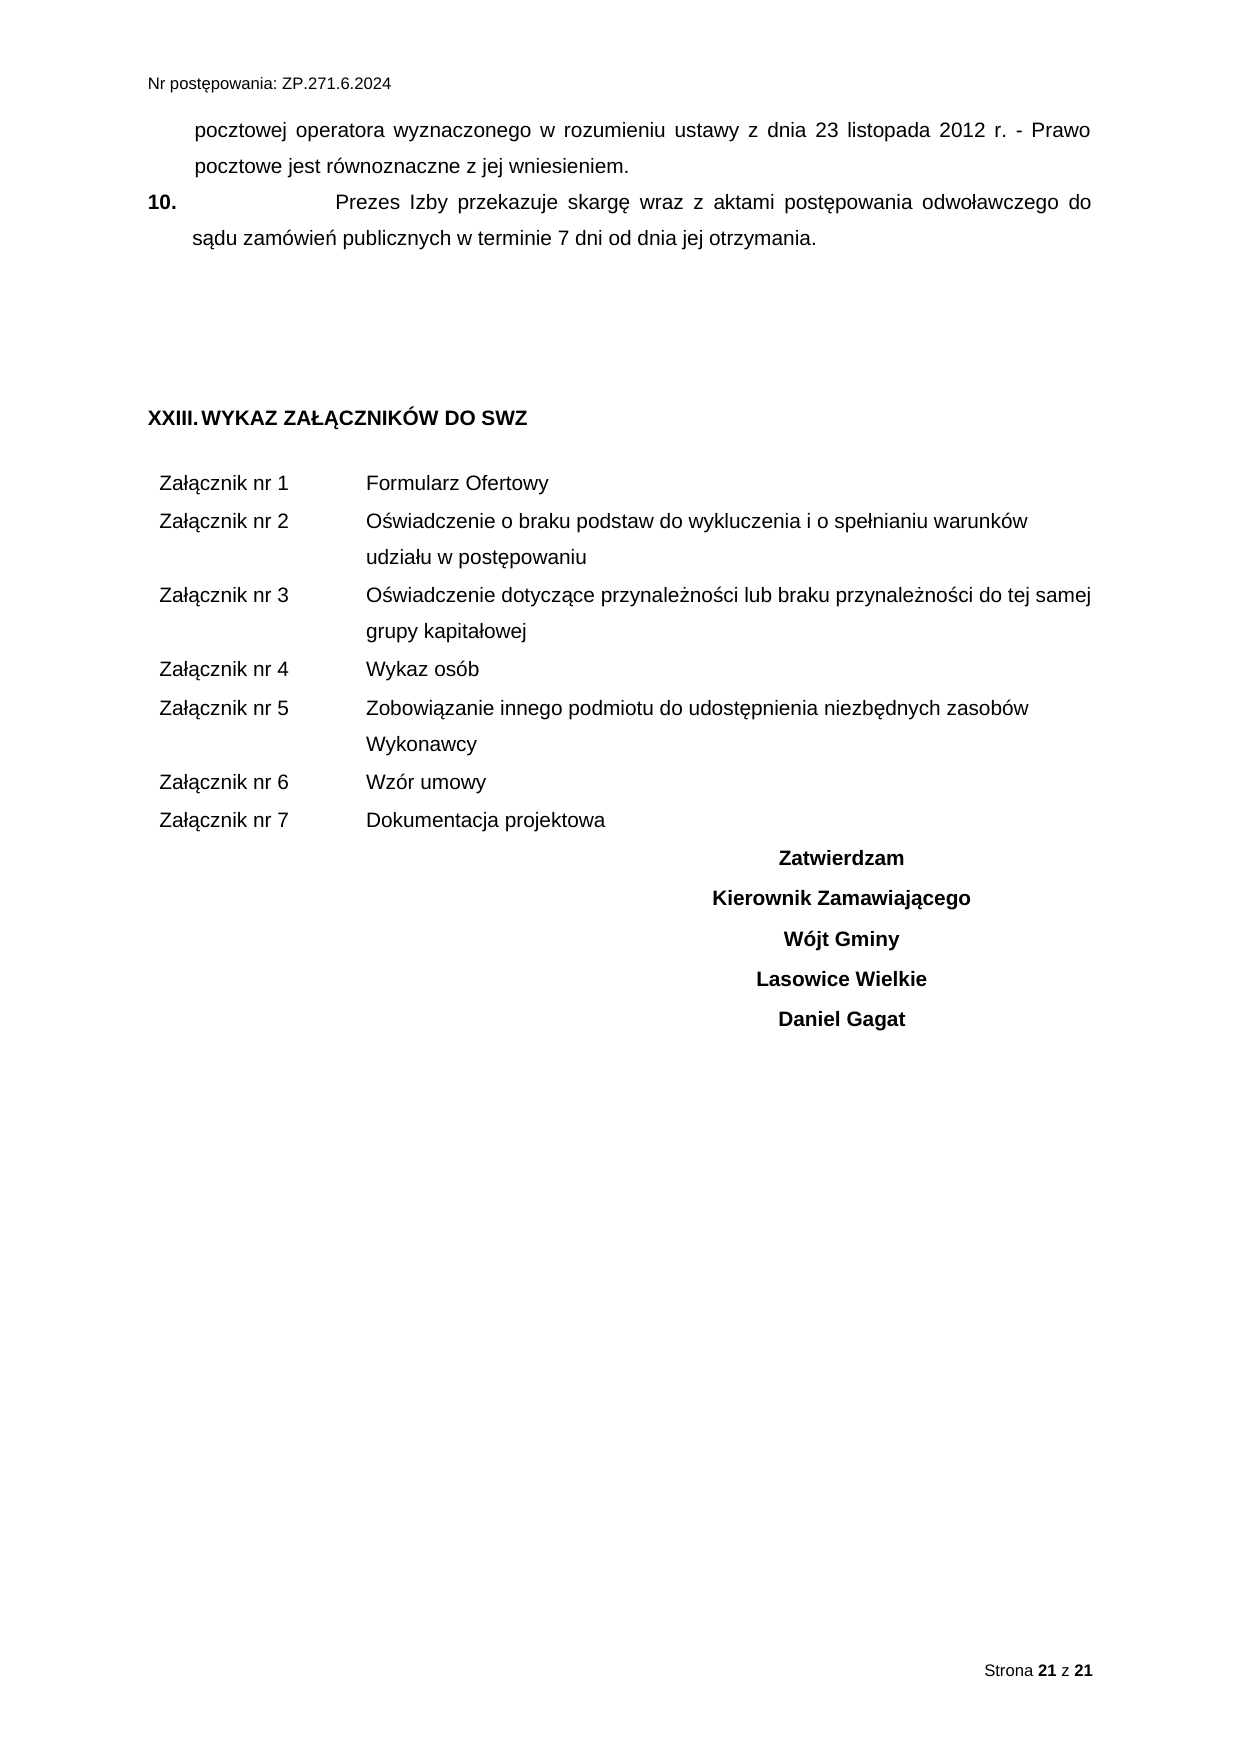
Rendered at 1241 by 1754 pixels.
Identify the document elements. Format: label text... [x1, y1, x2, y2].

table_cell Oświadczenie o braku podstaw do wykluczenia i o spełnianiu warunków udziału w postępowaniu [355, 509, 1104, 583]
table_header Formularz Ofertowy [355, 446, 1104, 509]
text Lasowice Wielkie [222, 966, 1092, 990]
list Prezes Izby przekazuje skargę wraz z aktami postępowania odwoławczego do sądu zamówień publicznych w terminie 7 dni od dnia jej otrzymania. [148, 190, 1092, 250]
table_cell Dokumentacja projektowa [355, 808, 1104, 846]
table_cell Załącznik nr 2 [148, 509, 354, 583]
table_cell Załącznik nr 3 [148, 583, 354, 657]
list WYKAZ ZAŁĄCZNIKÓW DO SWZ [148, 406, 1090, 429]
table_cell Załącznik nr 7 [148, 808, 354, 846]
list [148, 118, 1092, 178]
table_cell Załącznik nr 5 [148, 696, 354, 770]
table_cell Załącznik nr 4 [148, 657, 354, 696]
text Kierownik Zamawiającego [222, 886, 1092, 910]
table_header Załącznik nr 1 [148, 446, 354, 509]
table_cell Oświadczenie dotyczące przynależności lub braku przynależności do tej samej grupy kapitałowej [355, 583, 1104, 657]
table_cell Wykaz osób [355, 657, 1104, 696]
table_cell Zobowiązanie innego podmiotu do udostępnienia niezbędnych zasobów Wykonawcy [355, 696, 1104, 770]
text Wójt Gminy [222, 926, 1092, 950]
text Daniel Gagat [222, 1007, 1092, 1031]
table_cell Wzór umowy [355, 770, 1104, 808]
text Zatwierdzam [222, 846, 1092, 870]
table_cell Załącznik nr 6 [148, 770, 354, 808]
